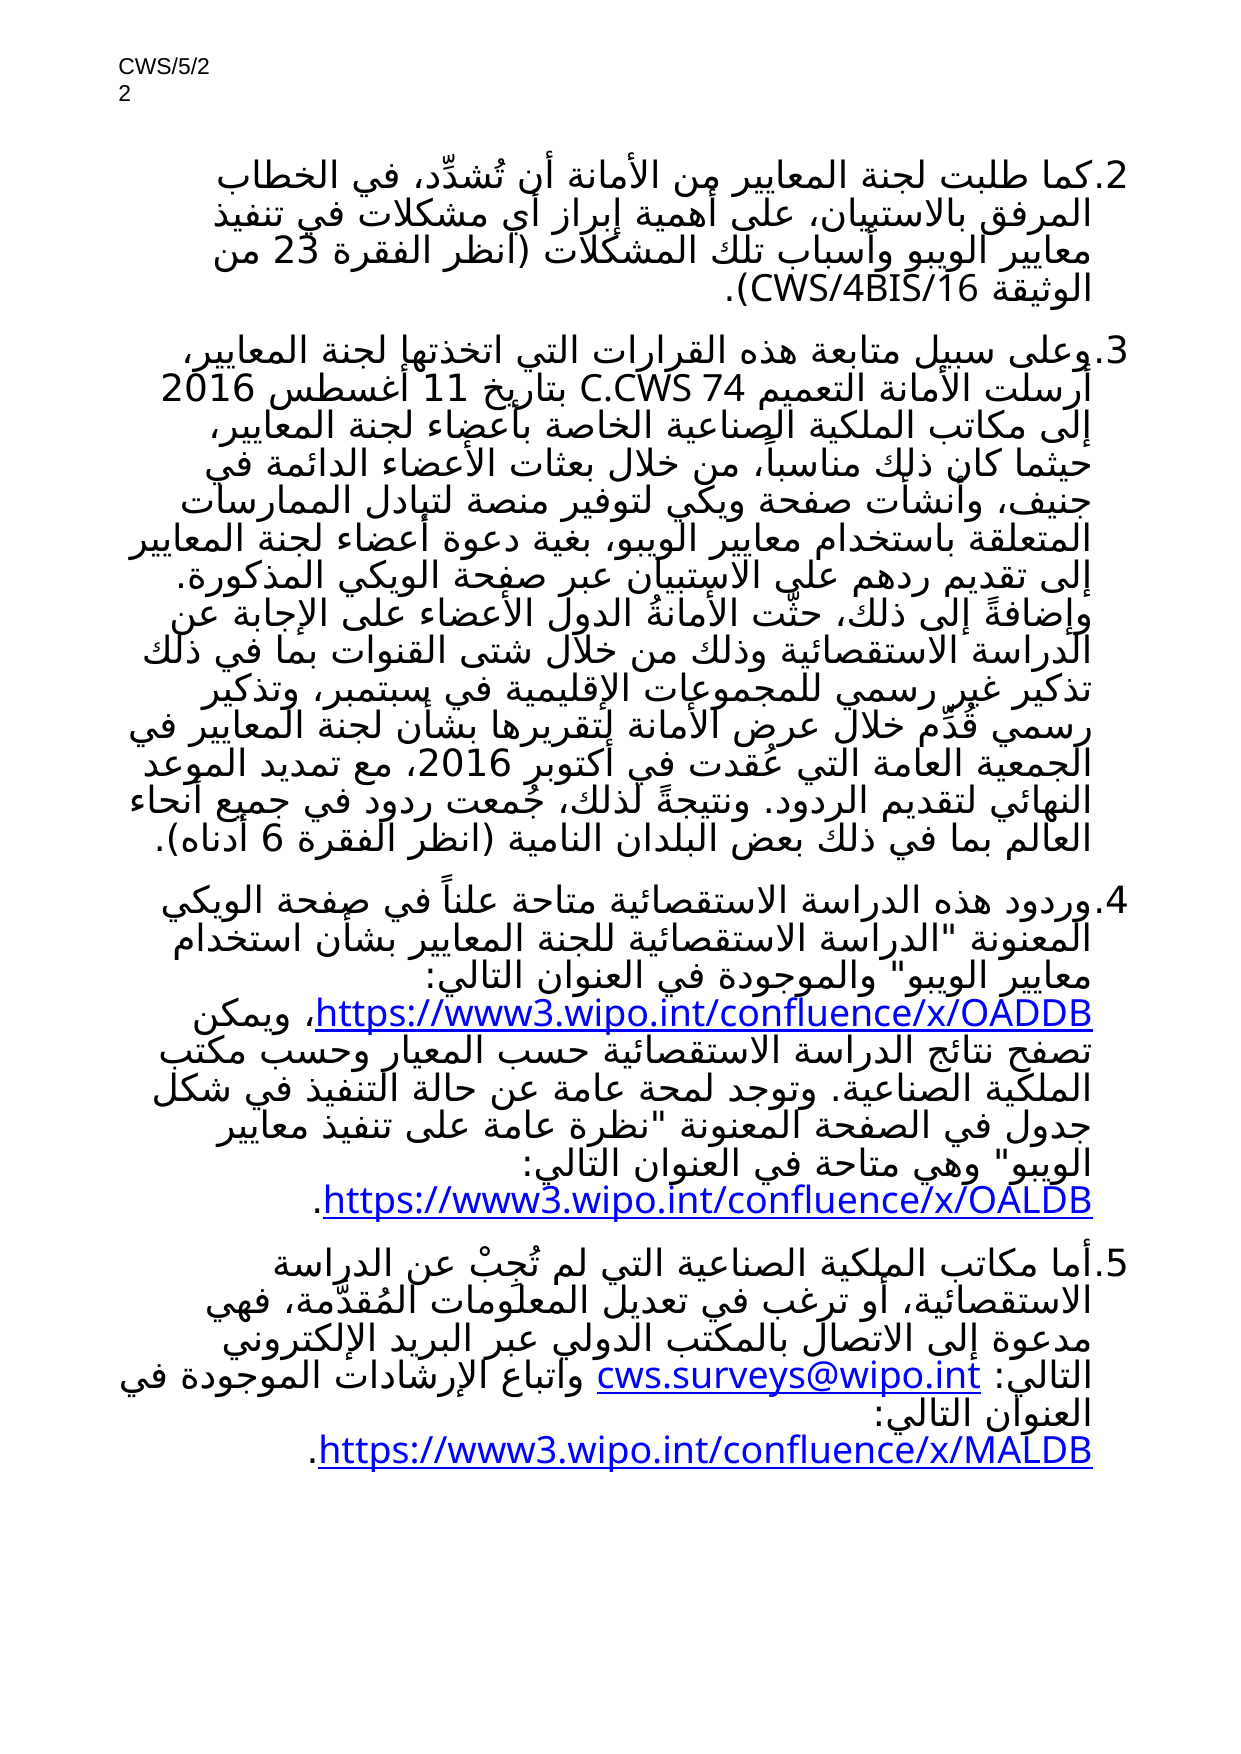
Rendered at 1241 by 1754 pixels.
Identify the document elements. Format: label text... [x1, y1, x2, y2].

list وردود هذه الدراسة الاستقصائية متاحة علناً في صفحة الويكي المعنونة "الدراسة الاستقصائية للجنة المعايير بشأن استخدام معايير الويبو" والموجودة في العنوان التالي: https://www3.wipo.int/confluence/x/OADDB، ويمكن تصفح نتائج الدراسة الاستقصائية حسب المعيار وحسب مكتب الملكية الصناعية. وتوجد لمحة عامة عن حالة التنفيذ في شكل جدول في الصفحة المعنونة "نظرة عامة على تنفيذ معايير الويبو" وهي متاحة في العنوان التالي: https://www3.wipo.int/confluence/x/OALDB. [118, 883, 1093, 1221]
list أما مكاتب الملكية الصناعية التي لم تُجِبْ عن الدراسة الاستقصائية، أو ترغب في تعديل المعلومات المُقدَّمة، فهي مدعوة إلى الاتصال بالمكتب الدولي عبر البريد الإلكتروني التالي: cws.surveys@wipo.int واتباع الإرشادات الموجودة في العنوان التالي: https://www3.wipo.int/confluence/x/MALDB. [118, 1246, 1093, 1471]
list وعلى سبيل متابعة هذه القرارات التي اتخذتها لجنة المعايير، أرسلت الأمانة التعميم C.CWS 74 بتاريخ 11 أغسطس 2016 إلى مكاتب الملكية الصناعية الخاصة بأعضاء لجنة المعايير، حيثما كان ذلك مناسباً، من خلال بعثات الأعضاء الدائمة في جنيف، وأنشأت صفحة ويكي لتوفير منصة لتبادل الممارسات المتعلقة باستخدام معايير الويبو، بغية دعوة أعضاء لجنة المعايير إلى تقديم ردهم على الاستبيان عبر صفحة الويكي المذكورة. وإضافةً إلى ذلك، حثّت الأمانةُ الدول الأعضاء على الإجابة عن الدراسة الاستقصائية وذلك من خلال شتى القنوات بما في ذلك تذكير غير رسمي للمجموعات الإقليمية في سبتمبر، وتذكير رسمي قُدِّم خلال عرض الأمانة لتقريرها بشأن لجنة المعايير في الجمعية العامة التي عُقدت في أكتوبر 2016، مع تمديد الموعد النهائي لتقديم الردود. ونتيجةً لذلك، جُمعت ردود في جميع أنحاء العالم بما في ذلك بعض البلدان النامية (انظر الفقرة 6 أدناه). [118, 333, 1093, 858]
list كما طلبت لجنة المعايير من الأمانة أن تُشدِّد، في الخطاب المرفق بالاستبيان، على أهمية إبراز أي مشكلات في تنفيذ معايير الويبو وأسباب تلك المشكلات (انظر الفقرة 23 من الوثيقة CWS/4BIS/16). [118, 158, 1093, 308]
